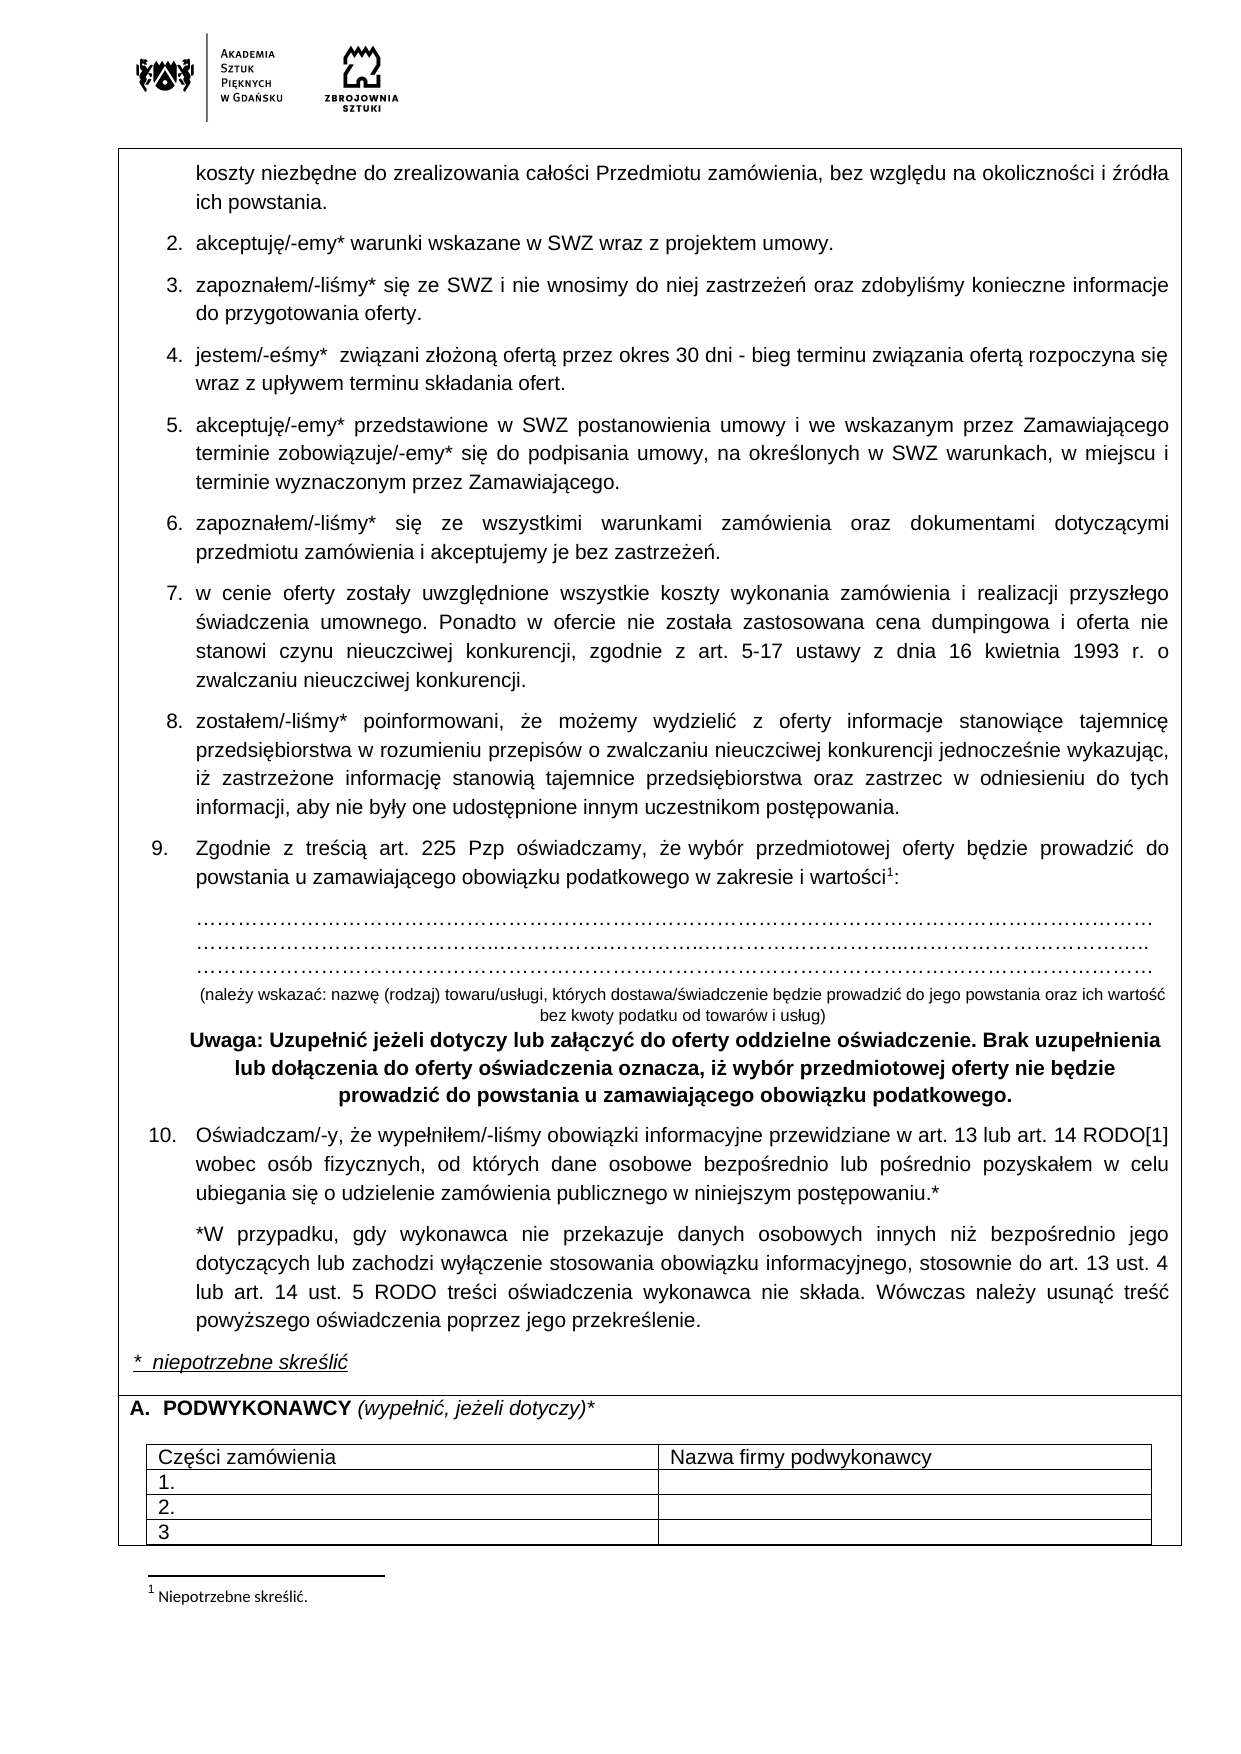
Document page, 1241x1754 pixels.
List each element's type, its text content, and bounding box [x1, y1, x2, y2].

picture [0, 0, 1239, 143]
